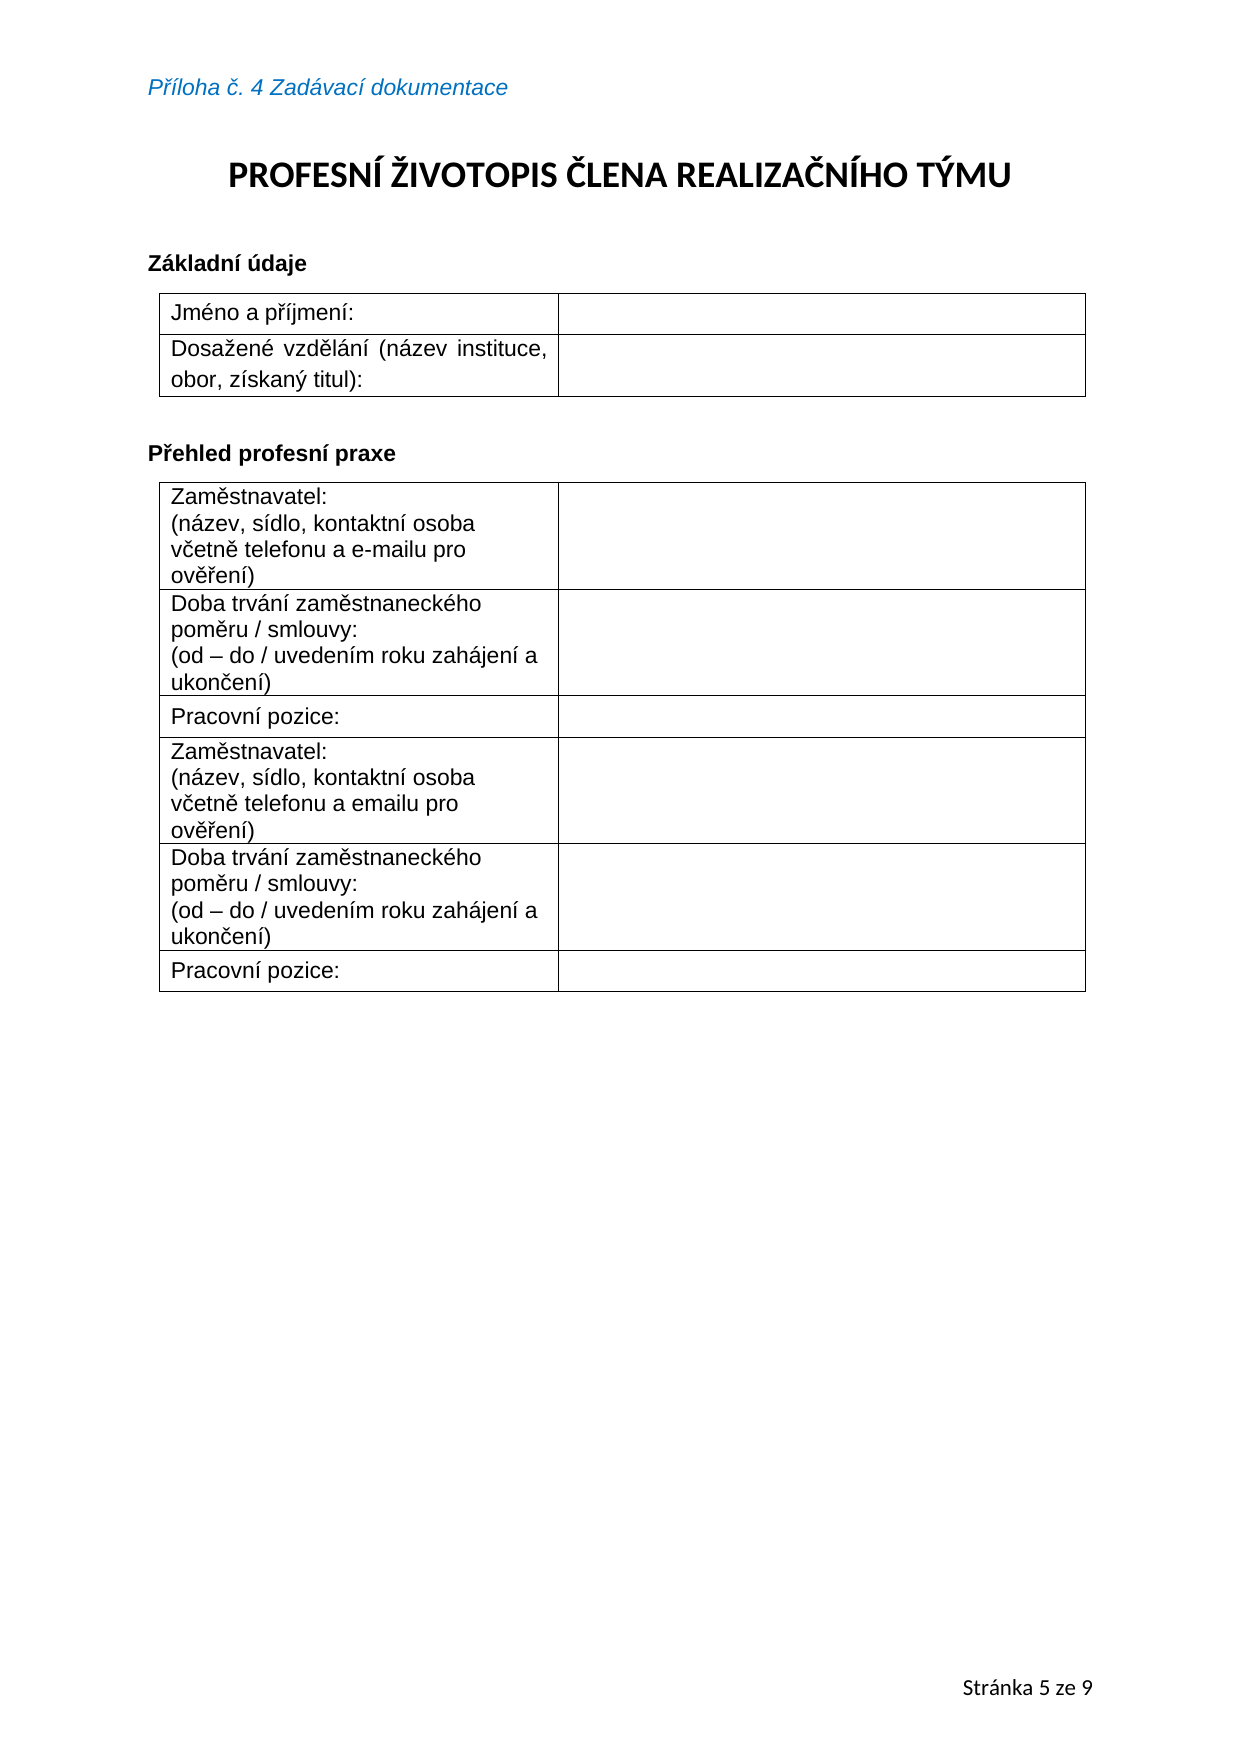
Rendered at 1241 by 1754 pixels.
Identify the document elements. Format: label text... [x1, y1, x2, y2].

table_cell [559, 738, 1085, 843]
text PROFESNÍ ŽIVOTOPIS ČLENA REALIZAČNÍHO TÝMU [148, 151, 1093, 197]
table_cell [559, 844, 1085, 949]
table_header [559, 483, 1085, 589]
table_cell Dosažené vzdělání (název instituce, obor, získaný titul): [160, 335, 558, 396]
table_header Jméno a příjmení: [160, 294, 558, 334]
table_cell Zaměstnavatel: (název, sídlo, kontaktní osoba včetně telefonu a emailu pro ověření) [160, 738, 558, 843]
text Přehled profesní praxe [148, 439, 1093, 466]
table_header [559, 294, 1085, 334]
table_cell [559, 696, 1085, 737]
table_cell Doba trvání zaměstnaneckého poměru / smlouvy: (od – do / uvedením roku zahájení a ukončení) [160, 844, 558, 949]
table_cell [559, 590, 1085, 695]
table_cell [559, 951, 1085, 991]
text Základní údaje [148, 250, 1093, 277]
table_header Zaměstnavatel: (název, sídlo, kontaktní osoba včetně telefonu a e-mailu pro ověření) [160, 483, 558, 589]
table_cell Doba trvání zaměstnaneckého poměru / smlouvy: (od – do / uvedením roku zahájení a ukončení) [160, 590, 558, 695]
table_cell Pracovní pozice: [160, 696, 558, 737]
table_cell [559, 335, 1085, 396]
table_cell Pracovní pozice: [160, 951, 558, 991]
